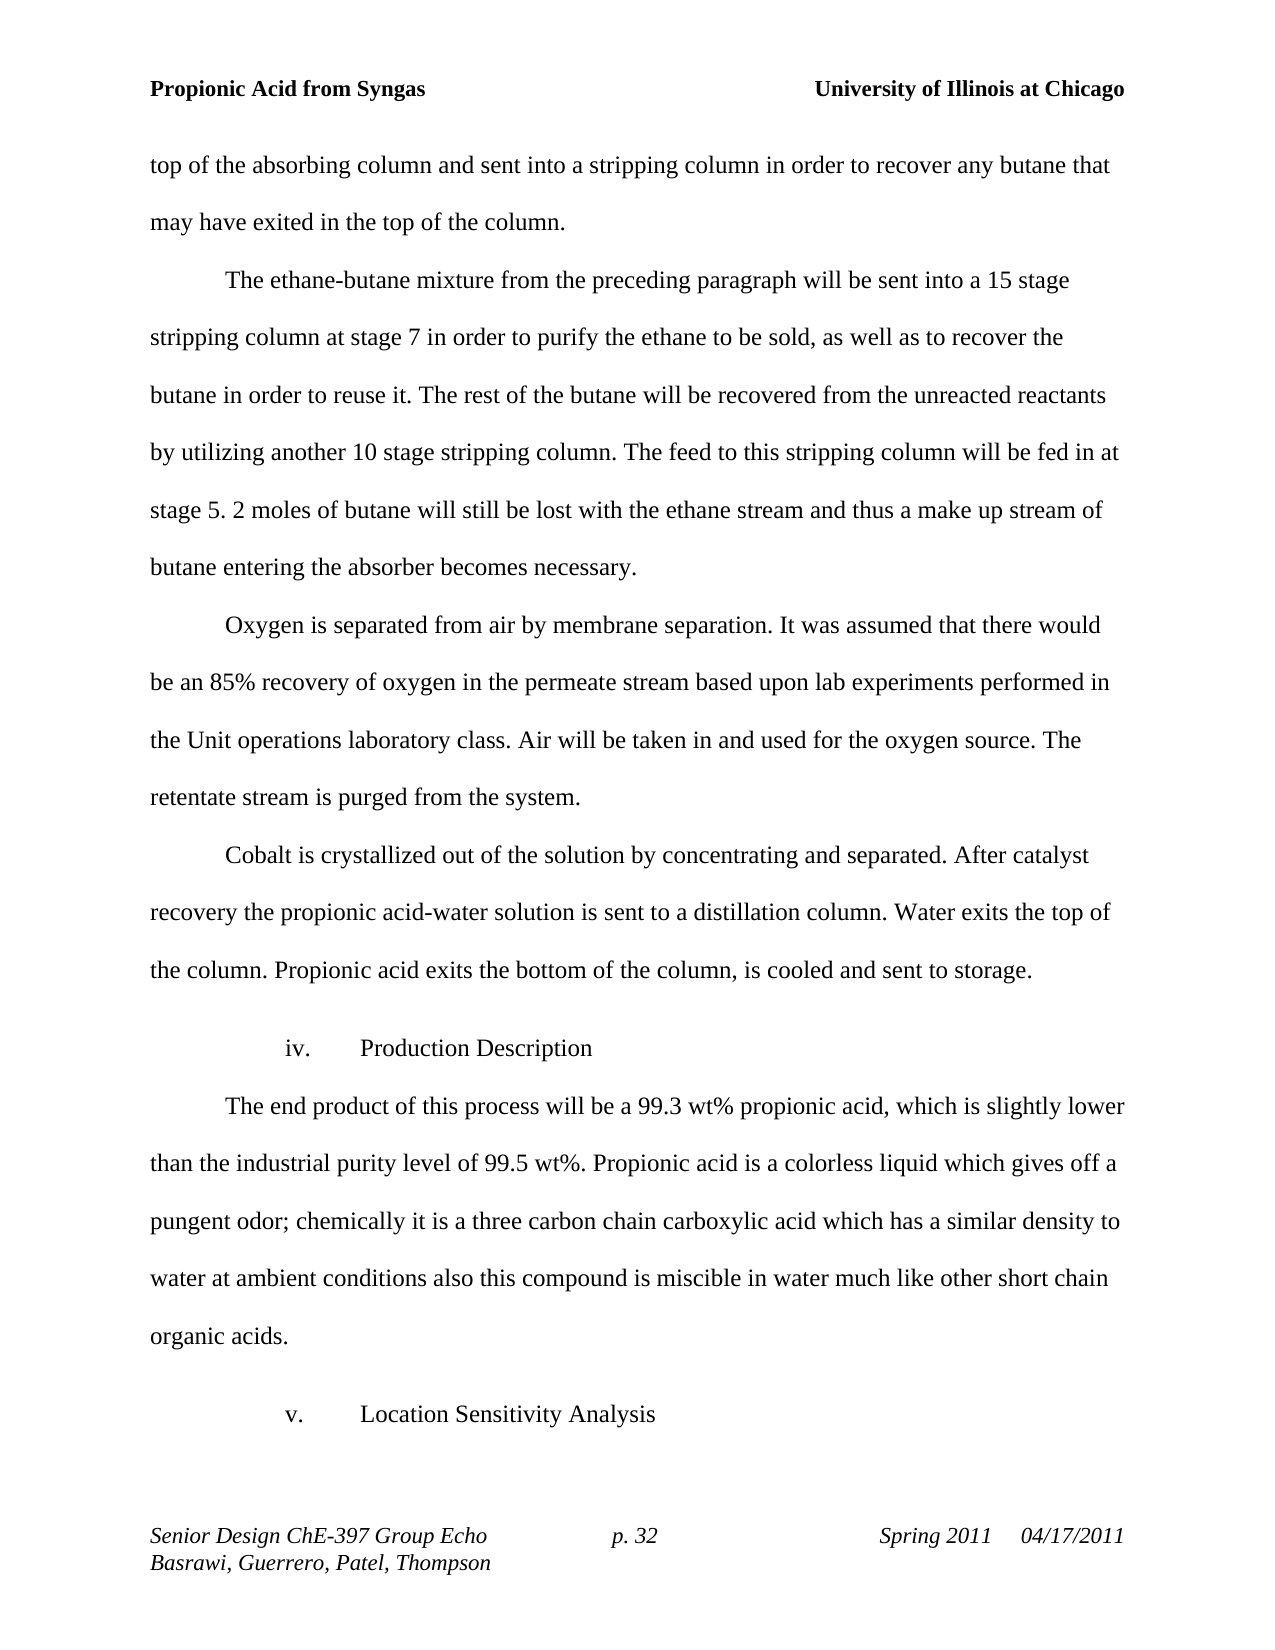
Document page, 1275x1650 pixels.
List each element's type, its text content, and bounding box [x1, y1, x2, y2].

list Production Description [285, 1033, 1125, 1062]
text The end product of this process will be a 99.3 wt% propionic acid, which is slightly lower than the industrial purity level of 99.5 wt%. Propionic acid is a colorless liquid which gives off a pungent odor; chemically it is a three carbon chain carboxylic acid which has a similar density to water at ambient conditions also this compound is miscible in water much like other short chain organic acids. [150, 1091, 1125, 1349]
text The ethane-butane mixture from the preceding paragraph will be sent into a 15 stage stripping column at stage 7 in order to purify the ethane to be sold, as well as to recover the butane in order to reuse it. The rest of the butane will be recovered from the unreacted reactants by utilizing another 10 stage stripping column. The feed to this stripping column will be fed in at stage 5. 2 moles of butane will still be lost with the ethane stream and thus a make up stream of butane entering the absorber becomes necessary. [150, 265, 1125, 581]
text Cobalt is crystallized out of the solution by concentrating and separated. After catalyst recovery the propionic acid-water solution is sent to a distillation column. Water exits the top of the column. Propionic acid exits the bottom of the column, is cooled and sent to storage. [150, 840, 1125, 984]
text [150, 150, 1125, 236]
text Oxygen is separated from air by membrane separation. It was assumed that there would be an 85% recovery of oxygen in the permeate stream based upon lab experiments performed in the Unit operations laboratory class. Air will be taken in and used for the oxygen source. The retentate stream is purged from the system. [150, 610, 1125, 811]
list Location Sensitivity Analysis [285, 1399, 1125, 1428]
